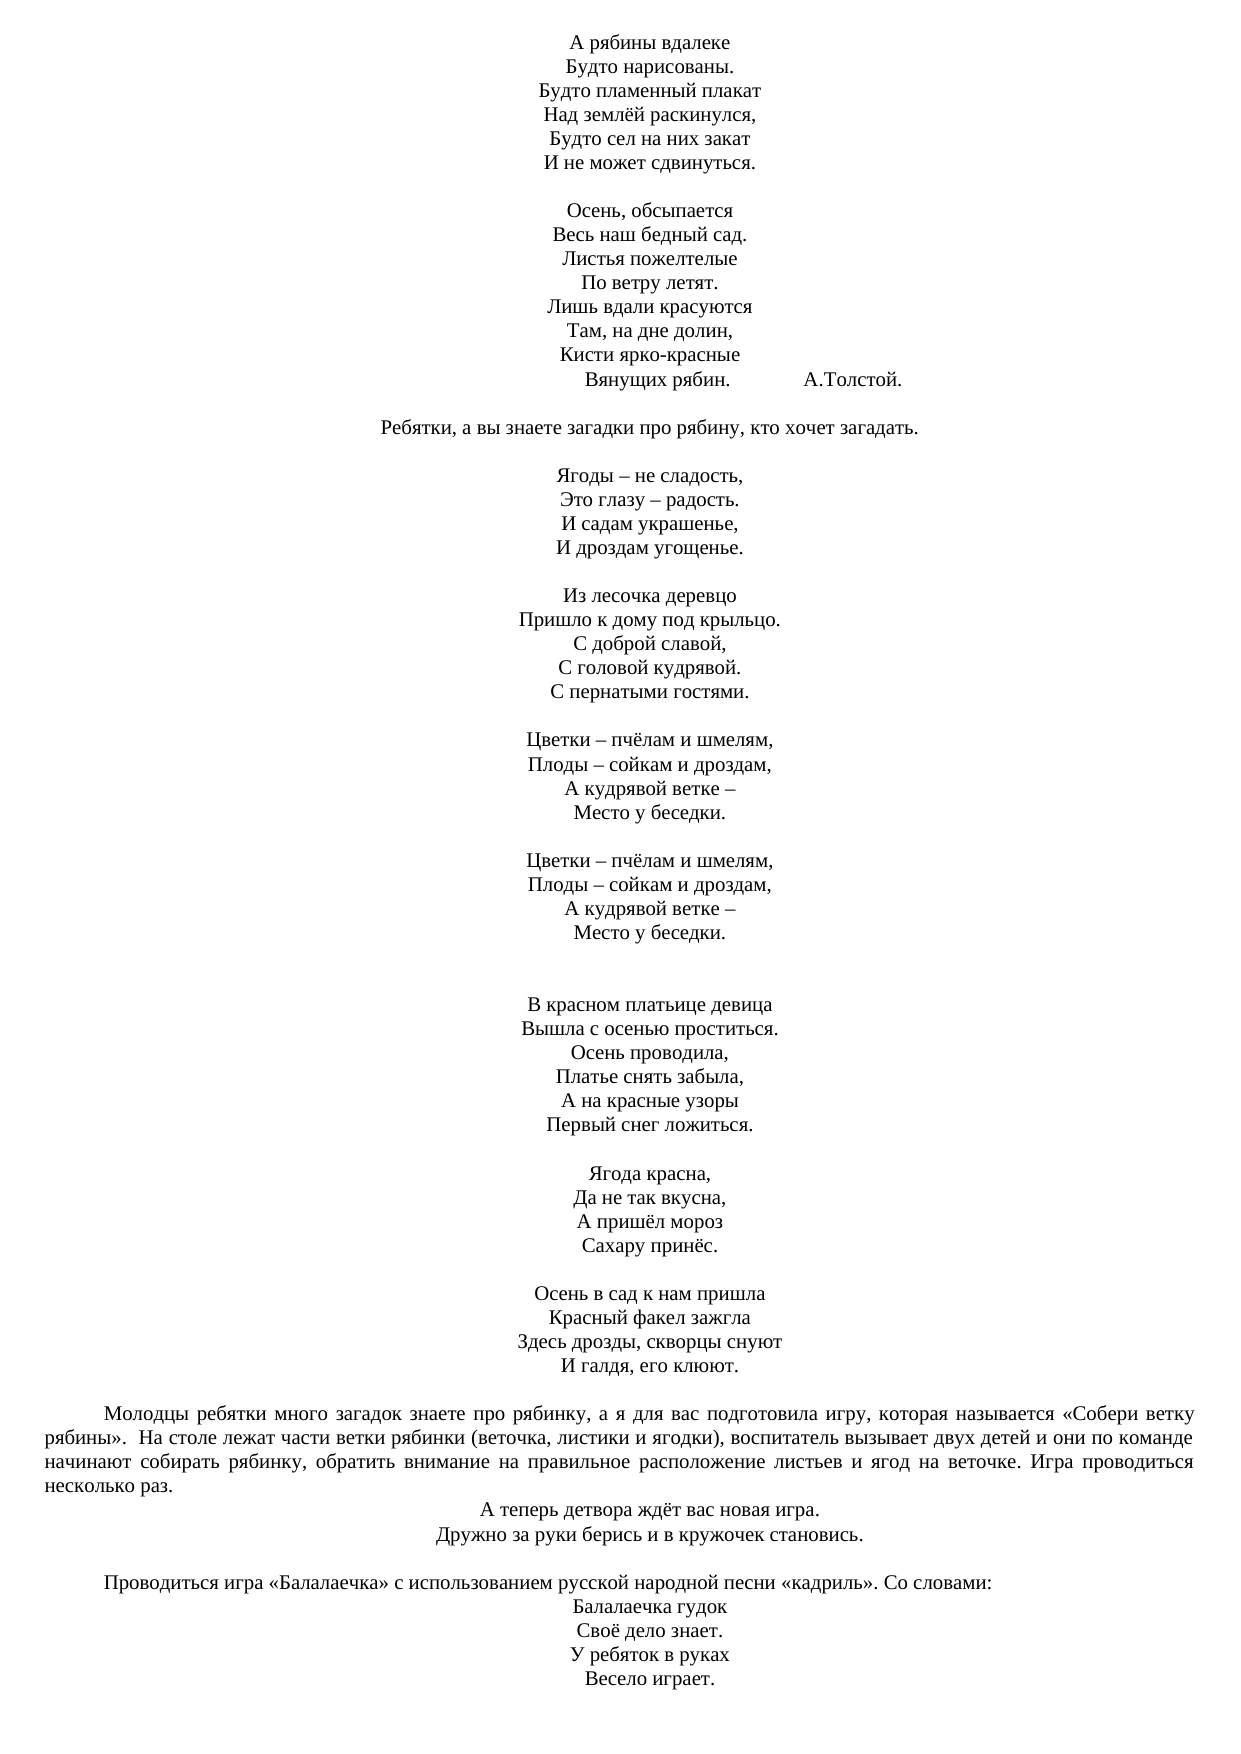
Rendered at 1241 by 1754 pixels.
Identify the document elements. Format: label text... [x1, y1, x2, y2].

text Место у беседки. [44, 799, 1196, 824]
text У ребяток в руках [44, 1642, 1196, 1666]
text Ягоды – не сладость, [44, 463, 1196, 487]
text А пришёл мороз [44, 1209, 1196, 1233]
text Кисти ярко-красные [44, 342, 1196, 366]
text Будто сел на них закат [44, 126, 1196, 150]
text Ребятки, а вы знаете загадки про рябину, кто хочет загадать. [44, 414, 1196, 439]
text Будто пламенный плакат [44, 78, 1196, 102]
text Осень проводила, [44, 1040, 1196, 1064]
text Пришло к дому под крыльцо. [44, 607, 1196, 631]
text Листья пожелтелые [44, 246, 1196, 270]
text С головой кудрявой. [44, 655, 1196, 679]
text А рябины вдалеке [44, 29, 1196, 54]
text Сахару принёс. [44, 1233, 1196, 1257]
text Платье снять забыла, [44, 1064, 1196, 1088]
text С доброй славой, [44, 631, 1196, 655]
text А теперь детвора ждёт вас новая игра. [44, 1497, 1196, 1521]
text Балалаечка гудок [44, 1594, 1196, 1618]
text С пернатыми гостями. [44, 679, 1196, 703]
text В красном платьице девица [44, 992, 1196, 1016]
text Осень в сад к нам пришла [44, 1281, 1196, 1305]
text По ветру летят. [44, 270, 1196, 294]
text И не может сдвинуться. [44, 150, 1196, 174]
text И галдя, его клюют. [44, 1353, 1196, 1377]
text Осень, обсыпается [44, 198, 1196, 222]
text Будто нарисованы. [44, 54, 1196, 78]
text Лишь вдали красуются [44, 294, 1196, 318]
text И садам украшенье, [44, 511, 1196, 535]
text Цветки – пчёлам и шмелям, [44, 727, 1196, 751]
text Ягода красна, [44, 1161, 1196, 1184]
text Цветки – пчёлам и шмелям, [44, 848, 1196, 872]
text Своё дело знает. [44, 1618, 1196, 1642]
text Вянущих рябин. А.Толстой. [44, 366, 1196, 391]
text А на красные узоры [44, 1088, 1196, 1112]
text Плоды – сойкам и дроздам, [44, 751, 1196, 776]
text Плоды – сойкам и дроздам, [44, 872, 1196, 896]
text Молодцы ребятки много загадок знаете про рябинку, а я для вас подготовила игру, которая называется «Собери ветку рябины». На столе лежат части ветки рябинки (веточка, листики и ягодки), воспитатель вызывает двух детей и они по команде начинают собирать рябинку, обратить внимание на правильное расположение листьев и ягод на веточке. Игра проводиться несколько раз. [44, 1401, 1196, 1497]
text Весело играет. [44, 1666, 1196, 1690]
text Весь наш бедный сад. [44, 222, 1196, 246]
text Из лесочка деревцо [44, 583, 1196, 607]
text Там, на дне долин, [44, 318, 1196, 342]
text Да не так вкусна, [44, 1184, 1196, 1209]
text Дружно за руки берись и в кружочек становись. [44, 1521, 1196, 1546]
text Проводиться игра «Балалаечка» с использованием русской народной песни «кадриль». Со словами: [44, 1569, 1196, 1594]
text Место у беседки. [44, 920, 1196, 944]
text А кудрявой ветке – [44, 776, 1196, 799]
text Это глазу – радость. [44, 487, 1196, 511]
text Первый снег ложиться. [44, 1112, 1196, 1136]
text Красный факел зажгла [44, 1305, 1196, 1329]
text И дроздам угощенье. [44, 535, 1196, 559]
text Над землёй раскинулся, [44, 102, 1196, 126]
text Вышла с осенью проститься. [44, 1016, 1196, 1040]
text Здесь дрозды, скворцы снуют [44, 1329, 1196, 1353]
text А кудрявой ветке – [44, 896, 1196, 920]
